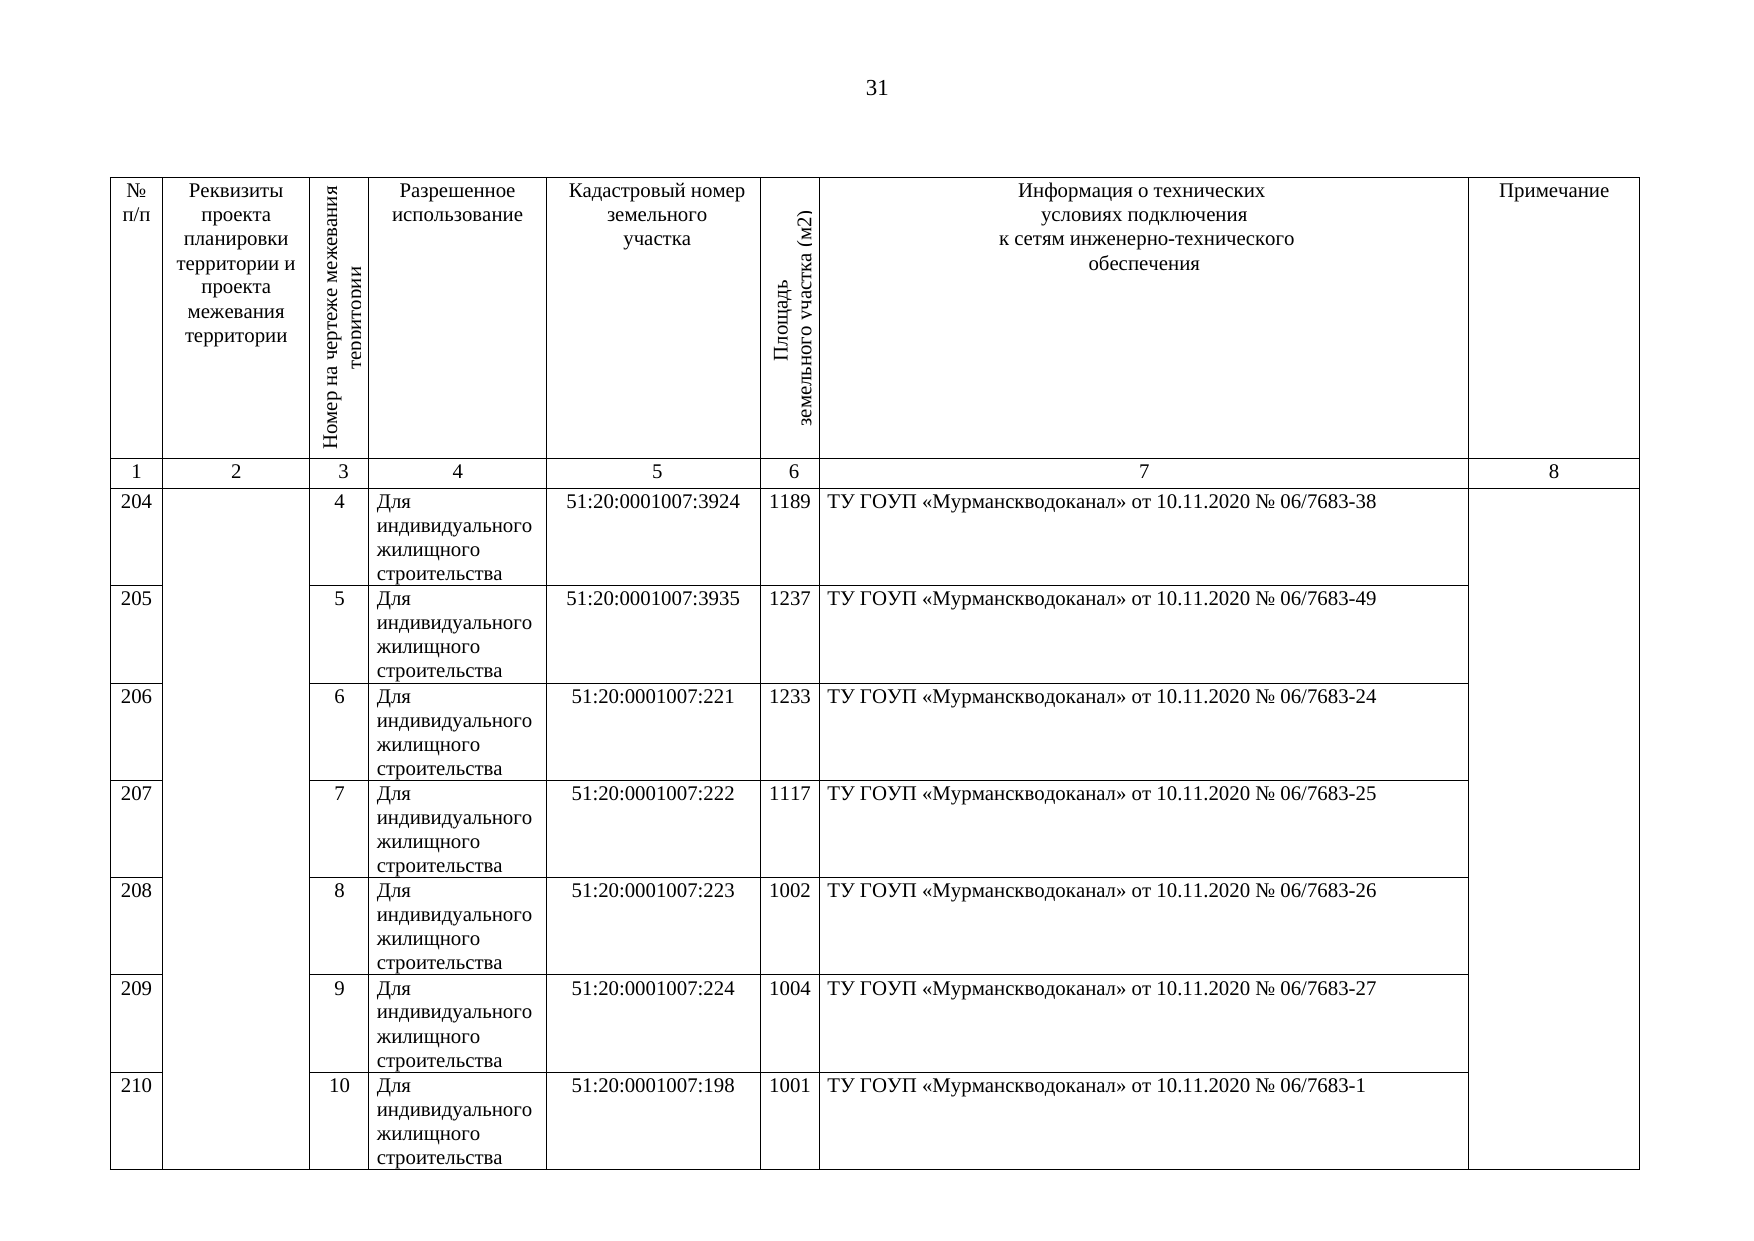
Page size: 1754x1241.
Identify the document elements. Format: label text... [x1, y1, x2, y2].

table_cell Для индивидуального жилищного строительства [369, 781, 546, 877]
table_cell 1002 [761, 878, 819, 974]
table_cell 206 [111, 684, 162, 780]
table_cell 51:20:0001007:3924 [547, 489, 760, 585]
table_cell 1237 [761, 586, 819, 682]
table_cell 7 [310, 781, 368, 877]
table_cell 1233 [761, 684, 819, 780]
table_cell Для индивидуального жилищного строительства [369, 586, 546, 682]
table_cell 208 [111, 878, 162, 974]
table_header Примечание [1469, 178, 1639, 458]
table_cell 1001 [761, 1073, 819, 1169]
table_cell 207 [111, 781, 162, 877]
table_cell 51:20:0001007:224 [547, 975, 760, 1072]
table_cell 205 [111, 586, 162, 682]
table_cell 6 [310, 684, 368, 780]
table_cell Для индивидуального жилищного строительства [369, 489, 546, 585]
table_header Разрешенное использование [369, 178, 546, 458]
table_cell 1 [111, 459, 162, 488]
table_cell Для индивидуального жилищного строительства [369, 975, 546, 1072]
table_cell 5 [310, 586, 368, 682]
table_cell 10 [310, 1073, 368, 1169]
table_cell 51:20:0001007:223 [547, 878, 760, 974]
table_cell 4 [369, 459, 546, 488]
table_cell 3 [310, 459, 368, 488]
table_cell ТУ ГОУП «Мурманскводоканал» от 10.11.2020 № 06/7683-26 [820, 878, 1468, 974]
table_cell ТУ ГОУП «Мурманскводоканал» от 10.11.2020 № 06/7683-49 [820, 586, 1468, 682]
table_cell 6 [761, 459, 819, 488]
table_cell 51:20:0001007:221 [547, 684, 760, 780]
table_cell ТУ ГОУП «Мурманскводоканал» от 10.11.2020 № 06/7683-24 [820, 684, 1468, 780]
table_cell 51:20:0001007:3935 [547, 586, 760, 682]
table_cell ТУ ГОУП «Мурманскводоканал» от 10.11.2020 № 06/7683-1 [820, 1073, 1468, 1169]
table_cell 7 [820, 459, 1468, 488]
table_cell 51:20:0001007:198 [547, 1073, 760, 1169]
table_cell 51:20:0001007:222 [547, 781, 760, 877]
table_cell 209 [111, 975, 162, 1072]
table_cell 4 [310, 489, 368, 585]
table_header Реквизиты проекта планировки территории и проекта межевания территории [163, 178, 309, 458]
table_header № п/п [111, 178, 162, 458]
table_cell 2 [163, 459, 309, 488]
table_cell 1189 [761, 489, 819, 585]
table_cell ТУ ГОУП «Мурманскводоканал» от 10.11.2020 № 06/7683-25 [820, 781, 1468, 877]
table_cell ТУ ГОУП «Мурманскводоканал» от 10.11.2020 № 06/7683-27 [820, 975, 1468, 1072]
table_header Информация о технических условиях подключения к сетям инженерно-технического обеспечения [820, 178, 1468, 458]
table_cell 9 [310, 975, 368, 1072]
table_header Номер на чертеже межевания территории [310, 178, 368, 458]
table_cell 8 [310, 878, 368, 974]
table_cell 5 [547, 459, 760, 488]
table_cell Для индивидуального жилищного строительства [369, 878, 546, 974]
table_header Площадь земельного участка (м2) [761, 178, 819, 458]
table_cell 210 [111, 1073, 162, 1169]
table_cell 204 [111, 489, 162, 585]
table_cell 8 [1469, 459, 1639, 488]
table_cell 1117 [761, 781, 819, 877]
table_cell Для индивидуального жилищного строительства [369, 1073, 546, 1169]
table_cell ТУ ГОУП «Мурманскводоканал» от 10.11.2020 № 06/7683-38 [820, 489, 1468, 585]
table_cell 1004 [761, 975, 819, 1072]
table_header Кадастровый номер земельного участка [547, 178, 760, 458]
table_cell Для индивидуального жилищного строительства [369, 684, 546, 780]
